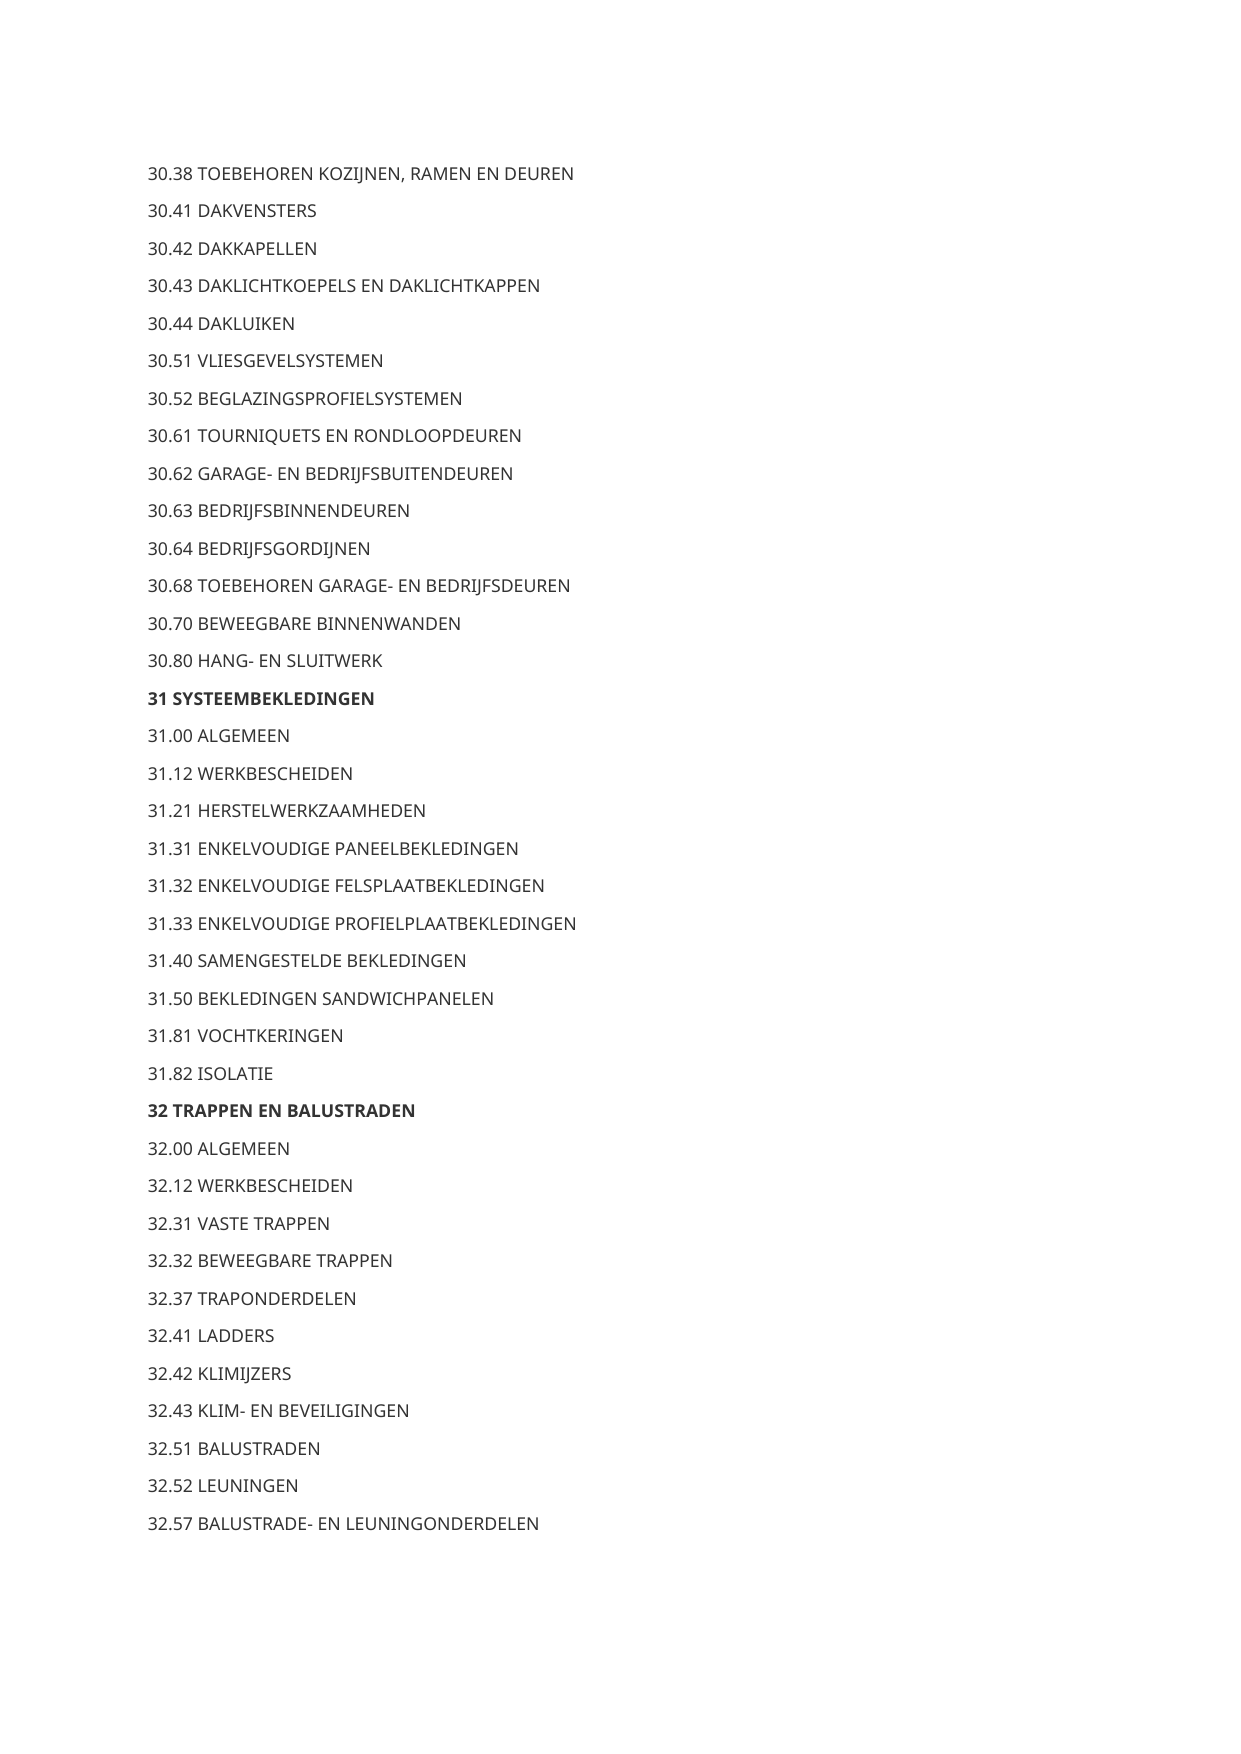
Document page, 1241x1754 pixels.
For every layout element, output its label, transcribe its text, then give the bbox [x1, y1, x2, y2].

text 32 TRAPPEN EN BALUSTRADEN 32.00 ALGEMEEN 32.12 WERKBESCHEIDEN 32.31 VASTE TRAPPEN 32.32 BEWEEGBARE TRAPPEN 32.37 TRAPONDERDELEN 32.41 LADDERS 32.42 KLIMIJZERS 32.43 KLIM- EN BEVEILIGINGEN 32.51 BALUSTRADEN 32.52 LEUNINGEN 32.57 BALUSTRADE- EN LEUNINGONDERDELEN [148, 1085, 1093, 1535]
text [148, 148, 1093, 673]
text 31 SYSTEEMBEKLEDINGEN 31.00 ALGEMEEN 31.12 WERKBESCHEIDEN 31.21 HERSTELWERKZAAMHEDEN 31.31 ENKELVOUDIGE PANEELBEKLEDINGEN 31.32 ENKELVOUDIGE FELSPLAATBEKLEDINGEN 31.33 ENKELVOUDIGE PROFIELPLAATBEKLEDINGEN 31.40 SAMENGESTELDE BEKLEDINGEN 31.50 BEKLEDINGEN SANDWICHPANELEN 31.81 VOCHTKERINGEN 31.82 ISOLATIE [148, 673, 1093, 1085]
